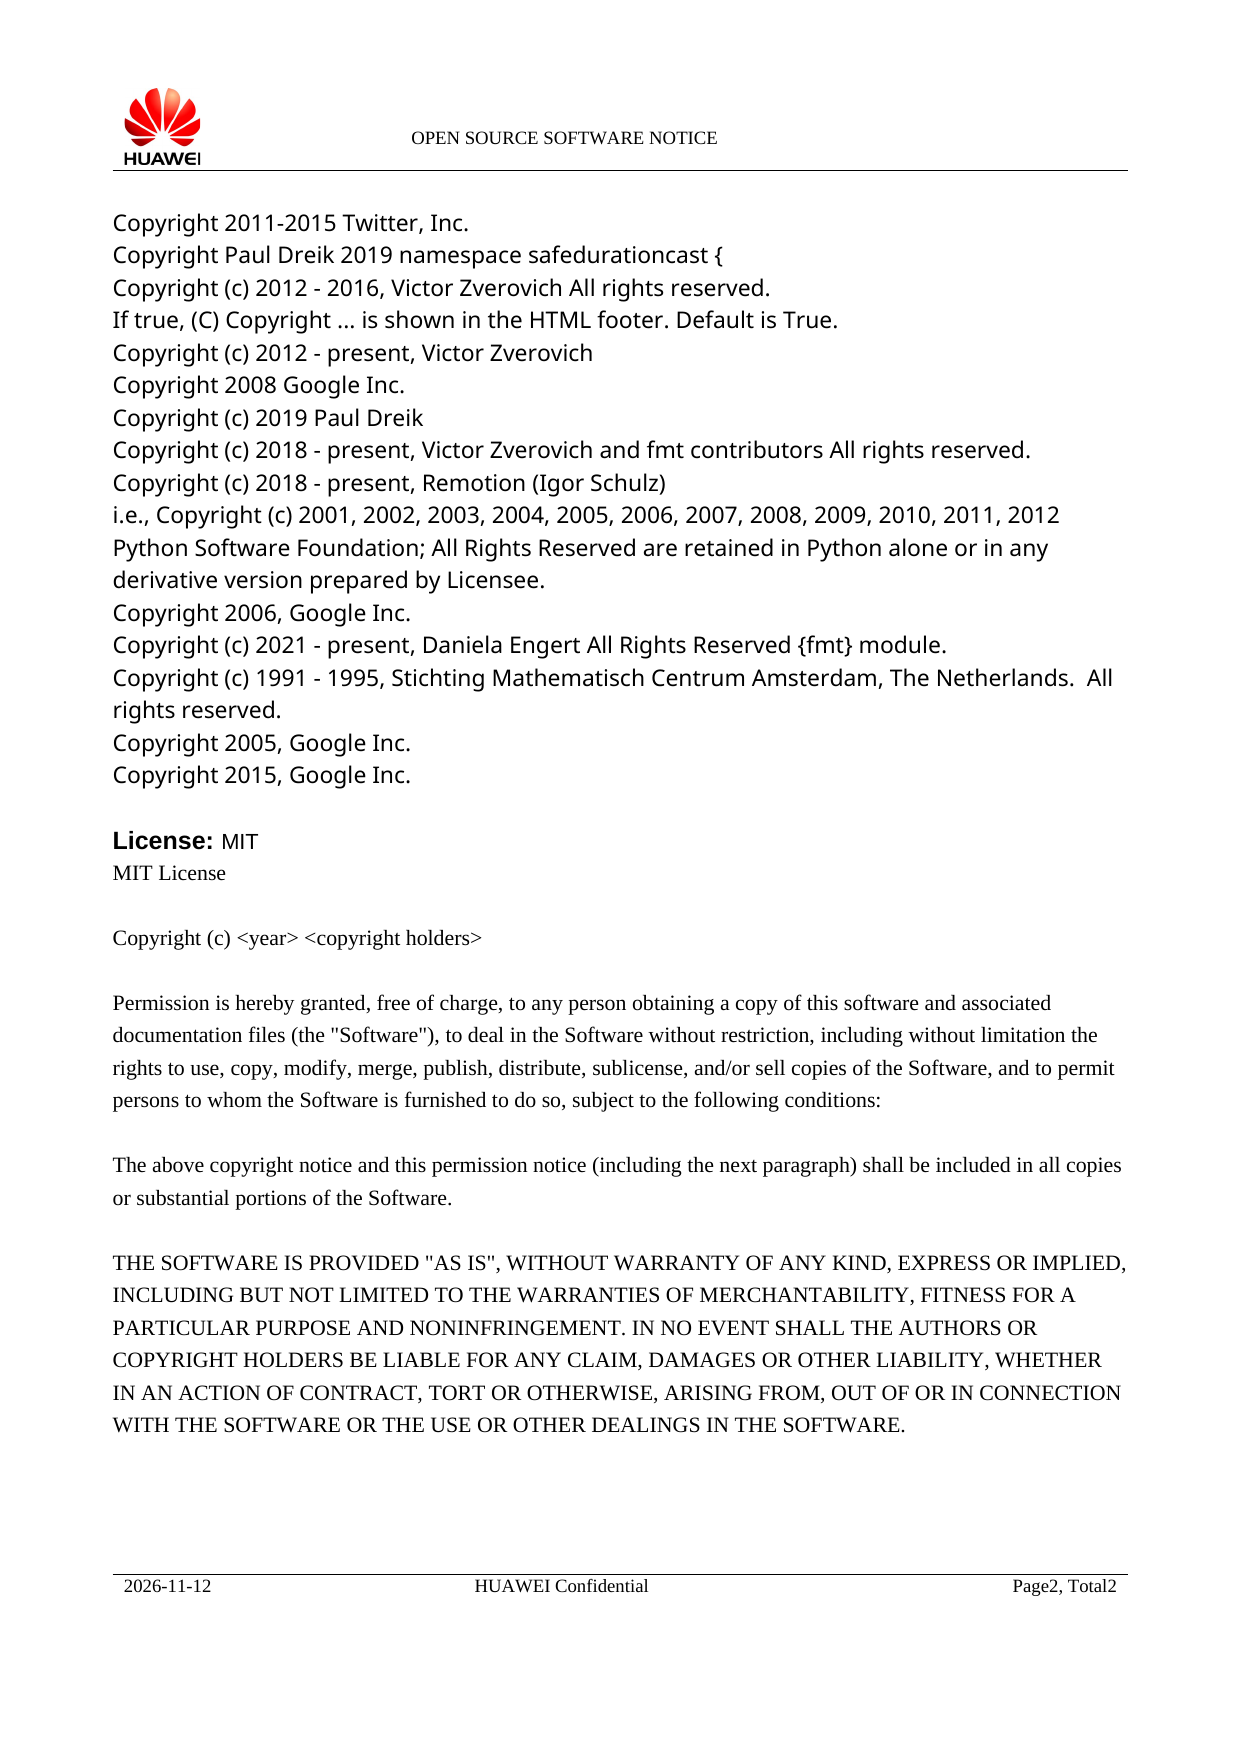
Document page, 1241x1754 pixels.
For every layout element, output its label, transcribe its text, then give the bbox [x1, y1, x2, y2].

text License: MIT [112, 824, 1128, 856]
text MIT License Copyright (c) <year> <copyright holders> Permission is hereby granted, free of charge, to any person obtaining a copy of this software and associated documentation files (the "Software"), to deal in the Software without restriction, including without limitation the rights to use, copy, modify, merge, publish, distribute, sublicense, and/or sell copies of the Software, and to permit persons to whom the Software is furnished to do so, subject to the following conditions: The above copyright notice and this permission notice (including the next paragraph) shall be included in all copies or substantial portions of the Software. THE SOFTWARE IS PROVIDED "AS IS", WITHOUT WARRANTY OF ANY KIND, EXPRESS OR IMPLIED, INCLUDING BUT NOT LIMITED TO THE WARRANTIES OF MERCHANTABILITY, FITNESS FOR A PARTICULAR PURPOSE AND NONINFRINGEMENT. IN NO EVENT SHALL THE AUTHORS OR COPYRIGHT HOLDERS BE LIABLE FOR ANY CLAIM, DAMAGES OR OTHER LIABILITY, WHETHER IN AN ACTION OF CONTRACT, TORT OR OTHERWISE, ARISING FROM, OUT OF OR IN CONNECTION WITH THE SOFTWARE OR THE USE OR OTHER DEALINGS IN THE SOFTWARE. [112, 856, 1128, 1441]
picture [124, 88, 201, 165]
